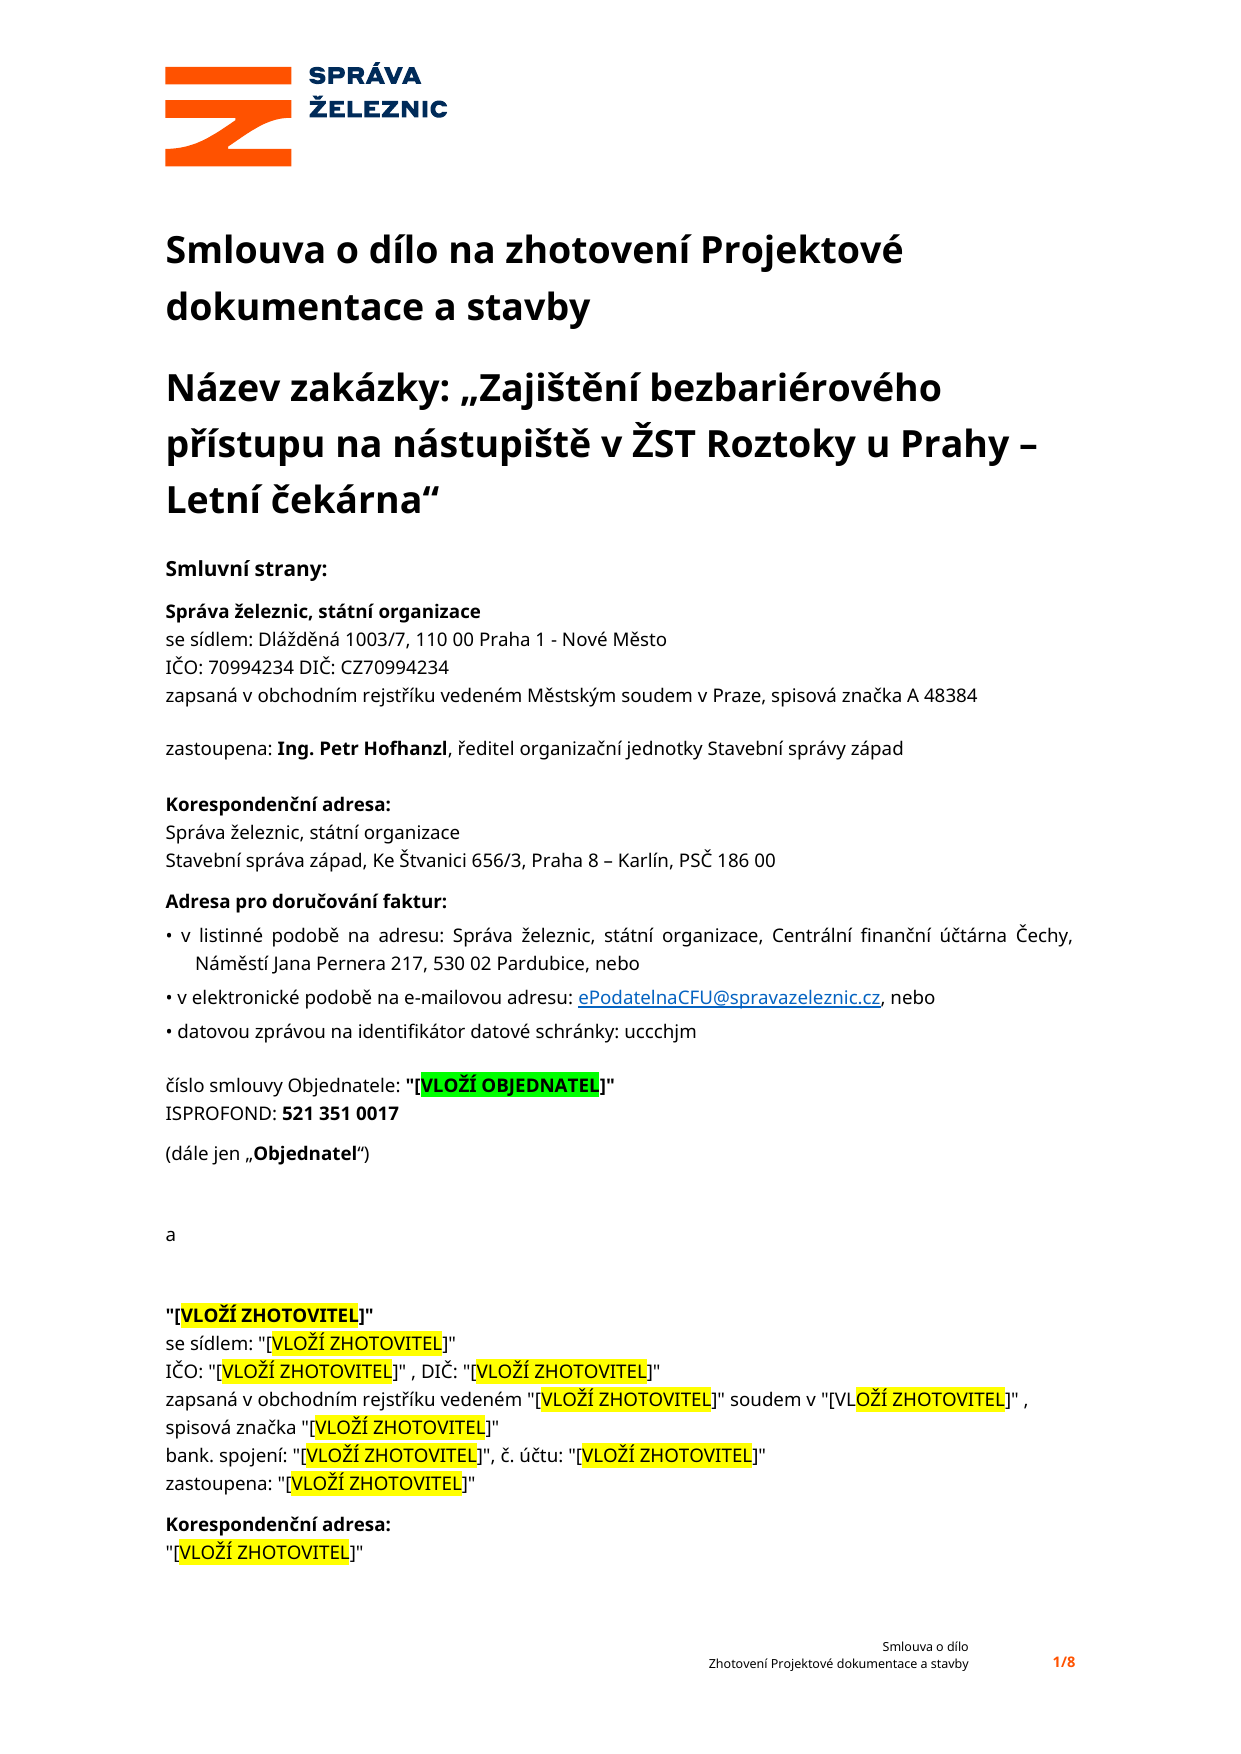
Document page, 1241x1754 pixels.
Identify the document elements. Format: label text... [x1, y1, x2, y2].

text se sídlem: "[VLOŽÍ ZHOTOVITEL]" [442, 1331, 1075, 1356]
text Správa železnic, státní organizace [165, 819, 1075, 845]
text číslo smlouvy Objednatele: "[VLOŽÍ OBJEDNATEL]" [165, 1072, 421, 1097]
text zastoupena: "[VLOŽÍ ZHOTOVITEL]" [165, 1471, 291, 1496]
text Název zakázky: „Zajištění bezbariérového přístupu na nástupiště v ŽST Roztoky u Prahy – Letní čekárna“ [165, 361, 1075, 524]
text se sídlem: Dlážděná 1003/7, 110 00 Praha 1 - Nové Město [165, 626, 1075, 652]
text Korespondenční adresa: [165, 791, 1075, 817]
text "[VLOŽÍ ZHOTOVITEL]" [165, 1302, 1075, 1328]
text Smluvní strany: [165, 554, 1075, 583]
text Smlouva o dílo na zhotovení Projektové dokumentace a stavby [165, 224, 1075, 331]
text Korespondenční adresa: [165, 1511, 1075, 1537]
text IČO: 70994234 DIČ: CZ70994234 [165, 654, 1075, 680]
text Správa železnic, státní organizace [165, 598, 1075, 624]
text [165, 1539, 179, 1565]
text (dále jen „Objednatel“) [165, 1140, 1075, 1166]
text • v listinné podobě na adresu: Správa železnic, státní organizace, Centrální finanční účtárna Čechy, Náměstí Jana Pernera 217, 530 02 Pardubice, nebo [165, 922, 1075, 976]
text se sídlem: "[VLOŽÍ ZHOTOVITEL]" [165, 1331, 272, 1356]
text Stavební správa západ, Ke Štvanici 656/3, Praha 8 – Karlín, PSČ 186 00 [165, 847, 1075, 873]
text zapsaná v obchodním rejstříku vedeném "[VLOŽÍ ZHOTOVITEL]" soudem v "[VLOŽÍ ZHOTOVITEL]" , spisová značka "[VLOŽÍ ZHOTOVITEL]" [165, 1387, 1075, 1440]
text Adresa pro doručování faktur: [165, 888, 1075, 913]
text číslo smlouvy Objednatele: "[VLOŽÍ OBJEDNATEL]" [599, 1072, 1075, 1097]
text zastoupena: Ing. Petr Hofhanzl, ředitel organizační jednotky Stavební správy západ [165, 735, 1075, 761]
text • v elektronické podobě na e-mailovou adresu: ePodatelnaCFU@spravazeleznic.cz, nebo [165, 984, 1075, 1010]
text a [165, 1221, 1075, 1247]
text bank. spojení: "[VLOŽÍ ZHOTOVITEL]", č. účtu: "[VLOŽÍ ZHOTOVITEL]" [752, 1443, 1075, 1468]
text IČO: "[VLOŽÍ ZHOTOVITEL]" , DIČ: "[VLOŽÍ ZHOTOVITEL]" [165, 1358, 1075, 1384]
text "[VLOŽÍ ZHOTOVITEL]" [349, 1539, 1075, 1565]
text • datovou zprávou na identifikátor datové schránky: uccchjm [165, 1019, 1075, 1044]
text ISPROFOND: 521 351 0017 [165, 1100, 1075, 1125]
text zapsaná v obchodním rejstříku vedeném Městským soudem v Praze, spisová značka A 48384 [165, 682, 1075, 708]
text zastoupena: "[VLOŽÍ ZHOTOVITEL]" [462, 1471, 1075, 1496]
